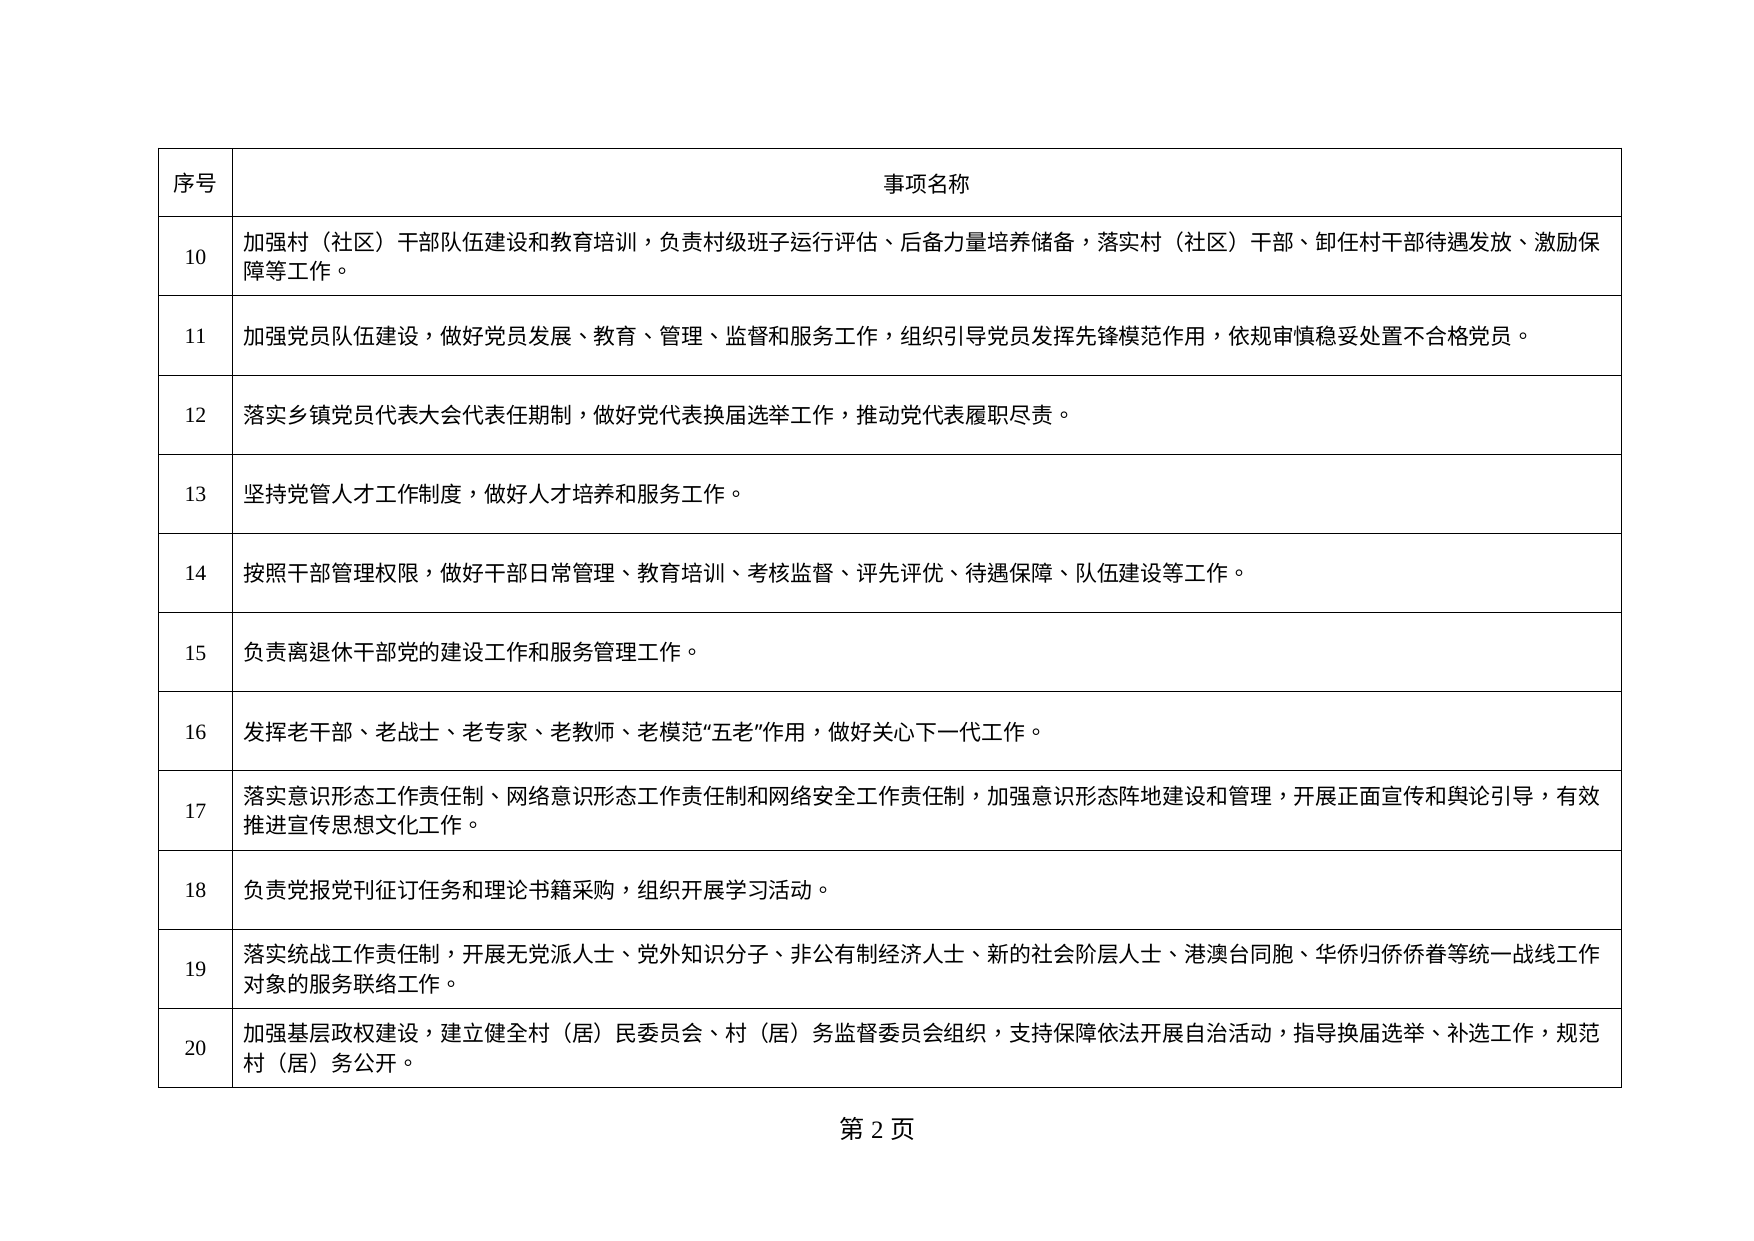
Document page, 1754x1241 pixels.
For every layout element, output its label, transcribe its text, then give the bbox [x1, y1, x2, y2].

table_cell 17 [159, 771, 232, 849]
table_cell 15 [159, 613, 232, 691]
table_cell 负责离退休干部党的建设工作和服务管理工作。 [233, 613, 1621, 691]
table_cell 11 [159, 296, 232, 374]
table_cell 落实乡镇党员代表大会代表任期制，做好党代表换届选举工作，推动党代表履职尽责。 [233, 376, 1621, 454]
table_cell 加强基层政权建设，建立健全村（居）民委员会、村（居）务监督委员会组织，支持保障依法开展自治活动，指导换届选举、补选工作，规范村（居）务公开。 [233, 1009, 1621, 1087]
table_cell 加强党员队伍建设，做好党员发展、教育、管理、监督和服务工作，组织引导党员发挥先锋模范作用，依规审慎稳妥处置不合格党员。 [233, 296, 1621, 374]
table_header 事项名称 [233, 149, 1621, 216]
table_cell 16 [159, 692, 232, 770]
table_cell 落实统战工作责任制，开展无党派人士、党外知识分子、非公有制经济人士、新的社会阶层人士、港澳台同胞、华侨归侨侨眷等统一战线工作对象的服务联络工作。 [233, 930, 1621, 1008]
table_cell 12 [159, 376, 232, 454]
table_cell 按照干部管理权限，做好干部日常管理、教育培训、考核监督、评先评优、待遇保障、队伍建设等工作。 [233, 534, 1621, 612]
table_cell 18 [159, 851, 232, 929]
table_cell 发挥老干部、老战士、老专家、老教师、老模范“五老”作用，做好关心下一代工作。 [233, 692, 1621, 770]
table_cell 加强村（社区）干部队伍建设和教育培训，负责村级班子运行评估、后备力量培养储备，落实村（社区）干部、卸任村干部待遇发放、激励保障等工作。 [233, 217, 1621, 295]
table_cell 20 [159, 1009, 232, 1087]
table_cell 负责党报党刊征订任务和理论书籍采购，组织开展学习活动。 [233, 851, 1621, 929]
table_cell 13 [159, 455, 232, 533]
table_cell 坚持党管人才工作制度，做好人才培养和服务工作。 [233, 455, 1621, 533]
table_cell 10 [159, 217, 232, 295]
table_cell 14 [159, 534, 232, 612]
table_cell 落实意识形态工作责任制、网络意识形态工作责任制和网络安全工作责任制，加强意识形态阵地建设和管理，开展正面宣传和舆论引导，有效推进宣传思想文化工作。 [233, 771, 1621, 849]
table_cell 19 [159, 930, 232, 1008]
table_header 序号 [159, 149, 232, 216]
